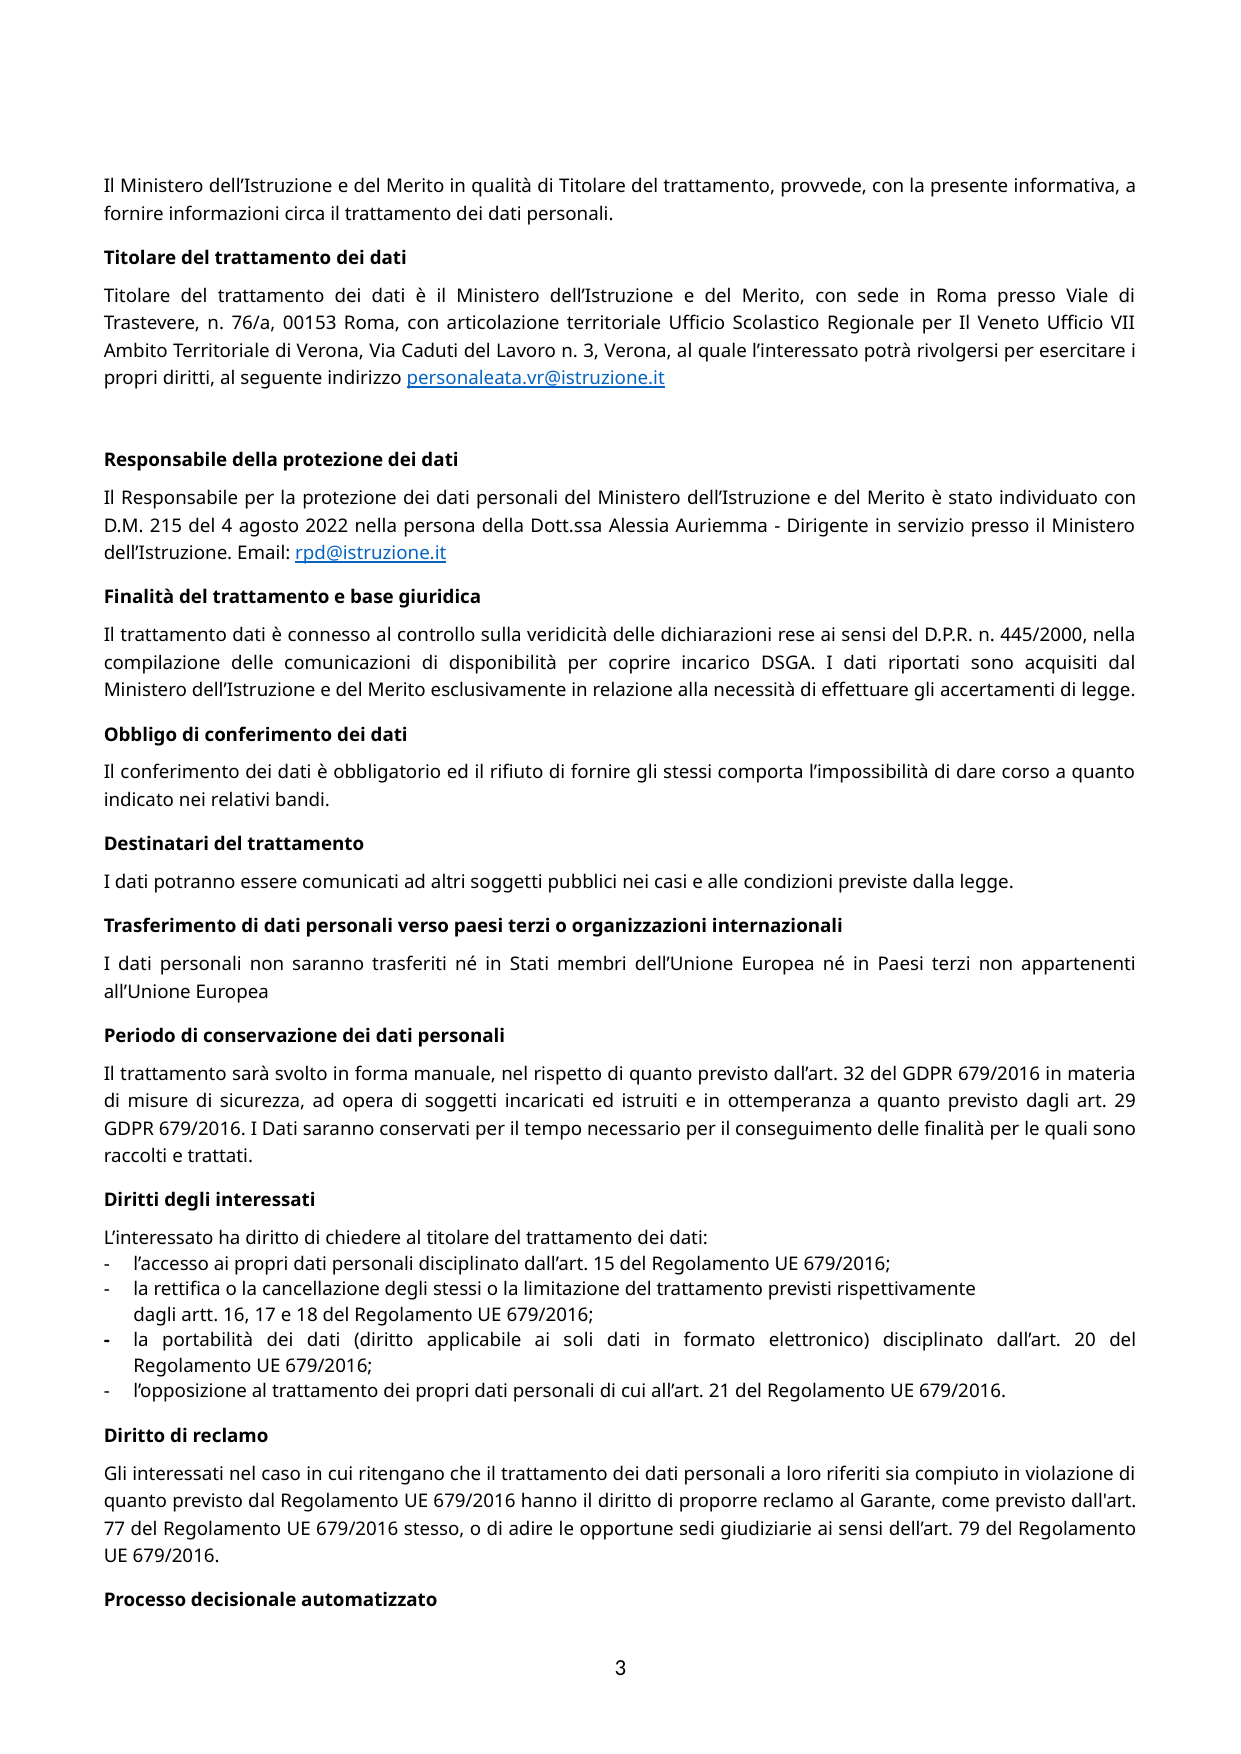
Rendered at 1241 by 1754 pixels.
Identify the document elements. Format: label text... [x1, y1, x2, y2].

text - la portabilità dei dati (diritto applicabile ai soli dati in formato elettronico) disciplinato dall’art. 20 del Regolamento UE 679/2016; [103, 1327, 1137, 1378]
text Finalità del trattamento e base giuridica [103, 584, 1137, 609]
text L’interessato ha diritto di chiedere al titolare del trattamento dei dati: [103, 1225, 1137, 1250]
text Titolare del trattamento dei dati [103, 244, 1137, 270]
text Titolare del trattamento dei dati è il Ministero dell’Istruzione e del Merito, con sede in Roma presso Viale di Trastevere, n. 76/a, 00153 Roma, con articolazione territoriale Ufficio Scolastico Regionale per Il Veneto Ufficio VII Ambito Territoriale di Verona, Via Caduti del Lavoro n. 3, Verona, al quale l’interessato potrà rivolgersi per esercitare i propri diritti, al seguente indirizzo personaleata.vr@istruzione.it [103, 282, 1137, 390]
text Gli interessati nel caso in cui ritengano che il trattamento dei dati personali a loro riferiti sia compiuto in violazione di quanto previsto dal Regolamento UE 679/2016 hanno il diritto di proporre reclamo al Garante, come previsto dall'art. 77 del Regolamento UE 679/2016 stesso, o di adire le opportune sedi giudiziarie ai sensi dell’art. 79 del Regolamento UE 679/2016. [103, 1460, 1137, 1568]
text Responsabile della protezione dei dati [103, 447, 1137, 472]
text - l’opposizione al trattamento dei propri dati personali di cui all’art. 21 del Regolamento UE 679/2016. [103, 1378, 1137, 1403]
text Il trattamento sarà svolto in forma manuale, nel rispetto di quanto previsto dall’art. 32 del GDPR 679/2016 in materia di misure di sicurezza, ad opera di soggetti incaricati ed istruiti e in ottemperanza a quanto previsto dagli art. 29 GDPR 679/2016. I Dati saranno conservati per il tempo necessario per il conseguimento delle finalità per le quali sono raccolti e trattati. [103, 1060, 1137, 1168]
text Periodo di conservazione dei dati personali [103, 1022, 1137, 1048]
text Il Responsabile per la protezione dei dati personali del Ministero dell’Istruzione e del Merito è stato individuato con D.M. 215 del 4 agosto 2022 nella persona della Dott.ssa Alessia Auriemma - Dirigente in servizio presso il Ministero dell’Istruzione. Email: rpd@istruzione.it [103, 485, 1137, 565]
text Diritto di reclamo [103, 1422, 1137, 1447]
text - la rettifica o la cancellazione degli stessi o la limitazione del trattamento previsti rispettivamente [103, 1276, 1137, 1301]
text Processo decisionale automatizzato [103, 1587, 1137, 1612]
text Trasferimento di dati personali verso paesi terzi o organizzazioni internazionali [103, 913, 1137, 938]
text Il Ministero dell’Istruzione e del Merito in qualità di Titolare del trattamento, provvede, con la presente informativa, a fornire informazioni circa il trattamento dei dati personali. [103, 173, 1137, 226]
text dagli artt. 16, 17 e 18 del Regolamento UE 679/2016; [103, 1301, 1137, 1327]
text Obbligo di conferimento dei dati [103, 721, 1137, 746]
text I dati potranno essere comunicati ad altri soggetti pubblici nei casi e alle condizioni previste dalla legge. [103, 868, 1137, 894]
text Diritti degli interessati [103, 1187, 1137, 1212]
text I dati personali non saranno trasferiti né in Stati membri dell’Unione Europea né in Paesi terzi non appartenenti all’Unione Europea [103, 951, 1137, 1003]
text Destinatari del trattamento [103, 831, 1137, 856]
text Il trattamento dati è connesso al controllo sulla veridicità delle dichiarazioni rese ai sensi del D.P.R. n. 445/2000, nella compilazione delle comunicazioni di disponibilità per coprire incarico DSGA. I dati riportati sono acquisiti dal Ministero dell’Istruzione e del Merito esclusivamente in relazione alla necessità di effettuare gli accertamenti di legge. [103, 622, 1137, 702]
text - l’accesso ai propri dati personali disciplinato dall’art. 15 del Regolamento UE 679/2016; [103, 1250, 1137, 1276]
text Il conferimento dei dati è obbligatorio ed il rifiuto di fornire gli stessi comporta l’impossibilità di dare corso a quanto indicato nei relativi bandi. [103, 759, 1137, 812]
